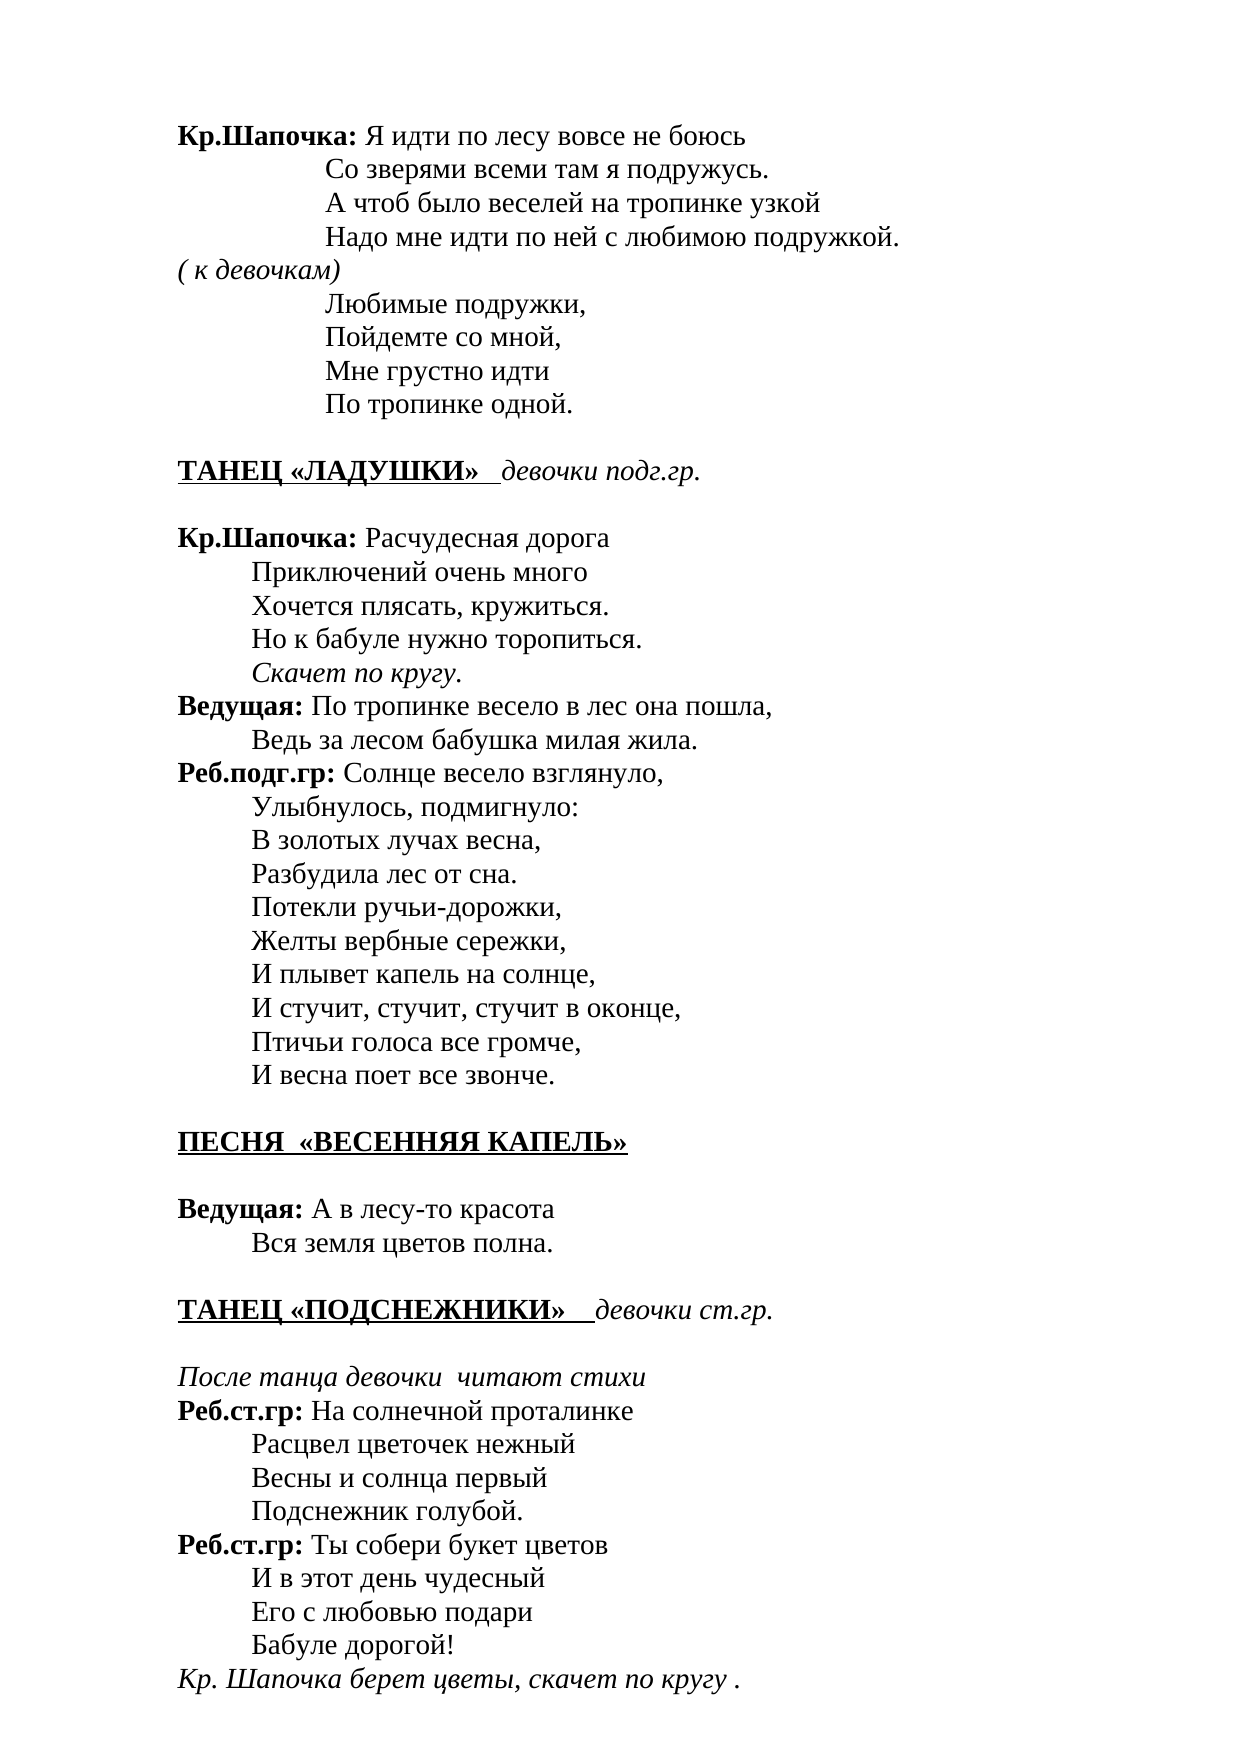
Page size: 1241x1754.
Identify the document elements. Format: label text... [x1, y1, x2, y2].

text Ведущая: По тропинке весело в лес она пошла, [177, 688, 1152, 722]
text Подснежник голубой. [177, 1493, 1152, 1527]
text И плывет капель на солнце, [251, 957, 1152, 990]
text Его с любовью подари [177, 1594, 1152, 1627]
text Весны и солнца первый [177, 1460, 1152, 1493]
text Реб.ст.гр: Ты собери букет цветов [177, 1527, 1152, 1560]
text Хочется плясать, кружиться. [177, 588, 1152, 621]
text Бабуле дорогой! [177, 1627, 1152, 1661]
text ( к девочкам) [177, 252, 1152, 286]
text По тропинке одной. [177, 386, 1152, 420]
text ТАНЕЦ «ЛАДУШКИ» девочки подг.гр. [177, 453, 1152, 487]
text Приключений очень много [251, 554, 1152, 588]
text Птичьи голоса все громче, [251, 1024, 1152, 1057]
text В золотых лучах весна, [251, 822, 1152, 856]
text После танца девочки читают стихи [177, 1359, 1152, 1393]
text Вся земля цветов полна. [177, 1225, 1152, 1258]
text ПЕСНЯ «ВЕСЕННЯЯ КАПЕЛЬ» [177, 1124, 1152, 1158]
text Кр. Шапочка берет цветы, скачет по кругу . [177, 1661, 1152, 1694]
text Разбудила лес от сна. [251, 856, 1152, 889]
text Надо мне идти по ней с любимою подружкой. [177, 219, 1152, 252]
text Скачет по кругу. [177, 655, 1152, 688]
text Расцвел цветочек нежный [177, 1426, 1152, 1460]
text Реб.ст.гр: На солнечной проталинке [177, 1393, 1152, 1426]
text Реб.подг.гр: Солнце весело взглянуло, [177, 755, 1152, 789]
text Потекли ручьи-дорожки, [251, 889, 1152, 923]
text И в этот день чудесный [177, 1560, 1152, 1594]
text Любимые подружки, [177, 286, 1152, 319]
text Со зверями всеми там я подружусь. [177, 152, 1152, 185]
text Кр.Шапочка: Я идти по лесу вовсе не боюсь [177, 118, 1152, 152]
text Улыбнулось, подмигнуло: [251, 789, 1152, 822]
text И стучит, стучит, стучит в оконце, [251, 990, 1152, 1024]
text Кр.Шапочка: Расчудесная дорога [177, 521, 1152, 554]
text И весна поет все звонче. [251, 1057, 1152, 1091]
text Мне грустно идти [177, 353, 1152, 386]
text Ведь за лесом бабушка милая жила. [177, 722, 1152, 755]
text А чтоб было веселей на тропинке узкой [177, 185, 1152, 219]
text Пойдемте со мной, [177, 319, 1152, 353]
text ТАНЕЦ «ПОДСНЕЖНИКИ» девочки ст.гр. [177, 1292, 1152, 1326]
text Ведущая: А в лесу-то красота [177, 1191, 1152, 1225]
text Но к бабуле нужно торопиться. [177, 621, 1152, 655]
text Желты вербные сережки, [251, 923, 1152, 957]
